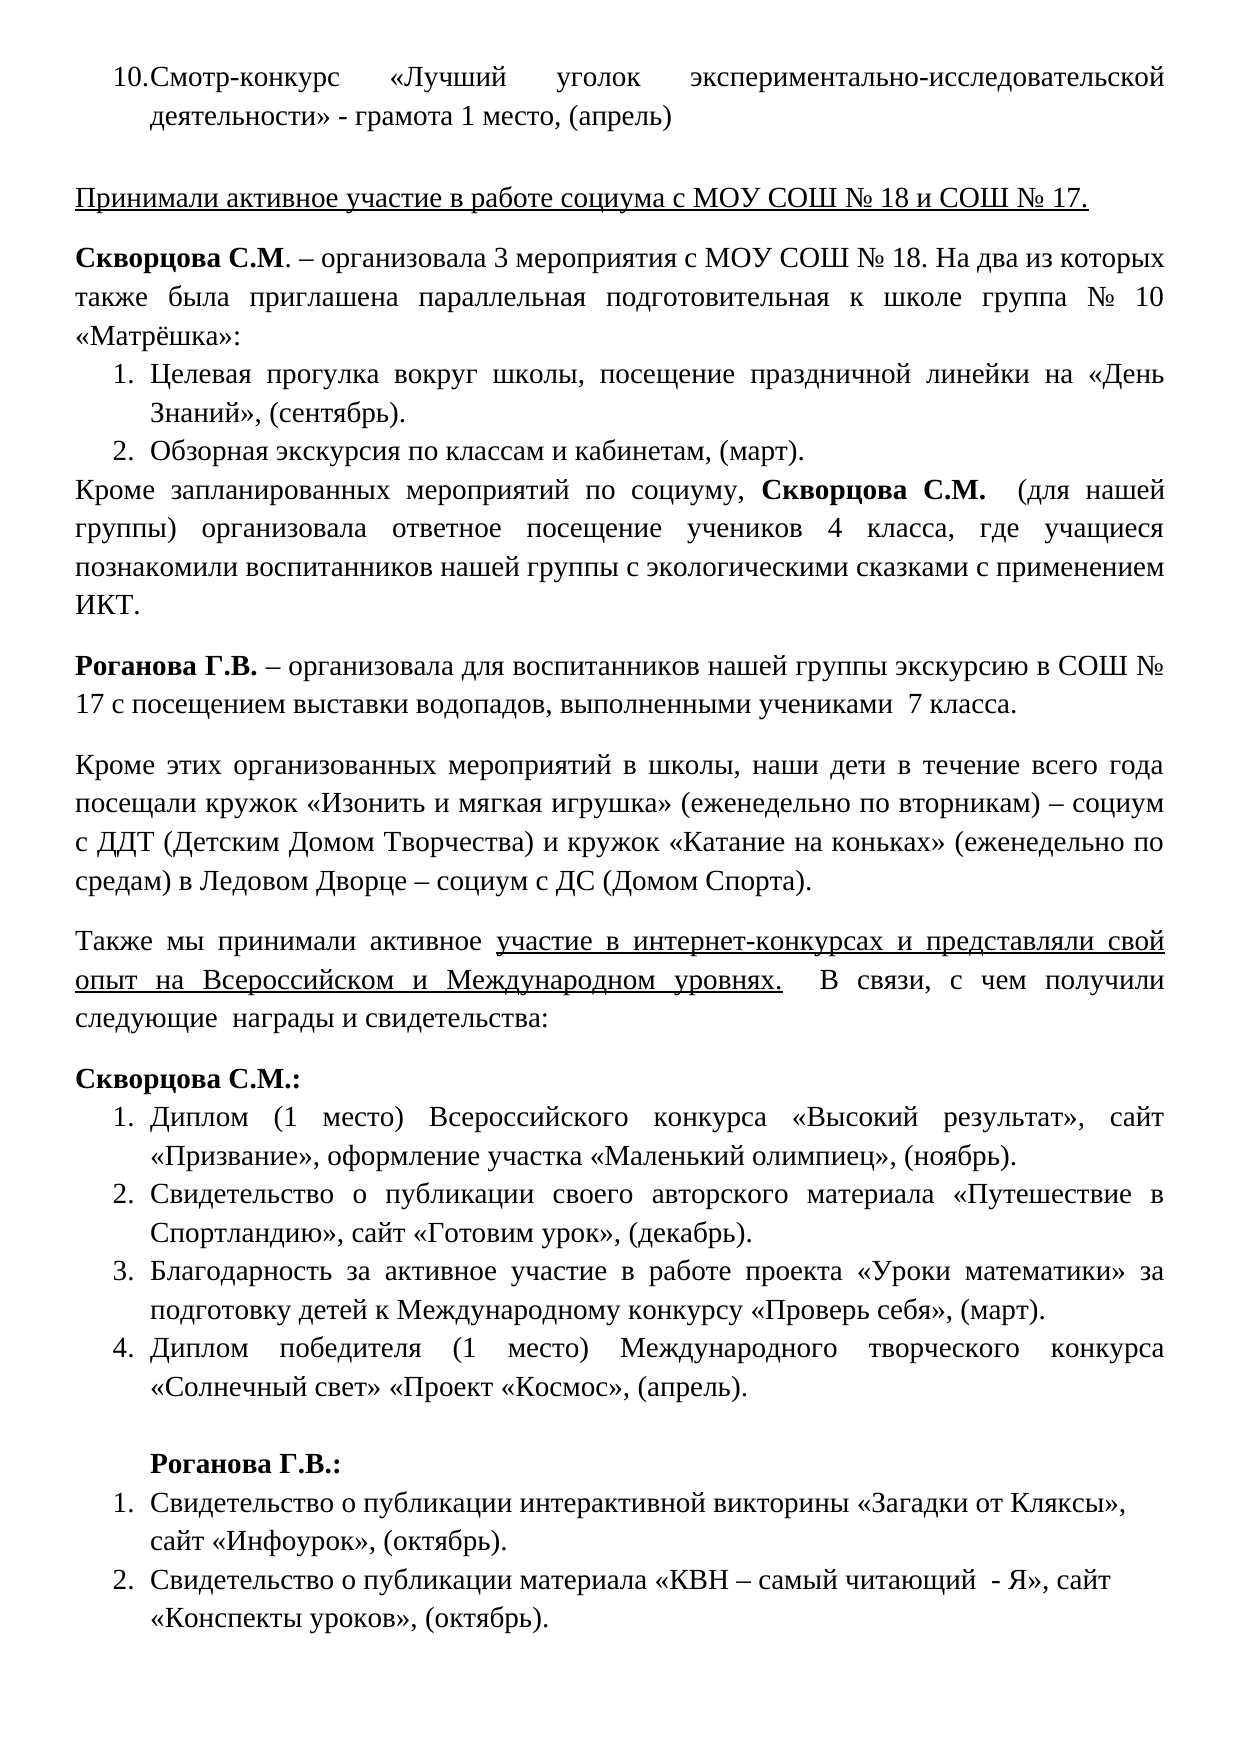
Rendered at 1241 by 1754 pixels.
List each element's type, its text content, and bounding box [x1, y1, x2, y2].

list Благодарность за активное участие в работе проекта «Уроки математики» за подготовку детей к Международному конкурсу «Проверь себя», (март). [112, 1253, 1165, 1326]
list Целевая прогулка вокруг школы, посещение праздничной линейки на «День Знаний», (сентябрь). [112, 356, 1165, 428]
text Кроме запланированных мероприятий по социуму, Скворцова С.М. (для нашей группы) организовала ответное посещение учеников 4 класса, где учащиеся познакомили воспитанников нашей группы с экологическими сказками с применением ИКТ. [75, 472, 1165, 621]
text Также мы принимали активное участие в интернет-конкурсах и представляли свой опыт на Всероссийском и Международном уровнях. В связи, с чем получили следующие награды и свидетельства: [75, 923, 1165, 1034]
list Смотр-конкурс «Лучший уголок экспериментально-исследовательской деятельности» - грамота 1 место, (апрель) [112, 59, 1165, 131]
list Диплом победителя (1 место) Международного творческого конкурса «Солнечный свет» «Проект «Космос», (апрель). [112, 1331, 1165, 1403]
text Принимали активное участие в работе социума с МОУ СОШ № 18 и СОШ № 17. [75, 180, 1165, 214]
text Роганова Г.В. – организовала для воспитанников нашей группы экскурсию в СОШ № 17 с посещением выставки водопадов, выполненными учениками 7 класса. [75, 648, 1165, 720]
list Свидетельство о публикации интерактивной викторины «Загадки от Кляксы», сайт «Инфоурок», (октябрь). [112, 1485, 1165, 1557]
list Роганова Г.В.: [150, 1446, 1165, 1480]
list Свидетельство о публикации материала «КВН – самый читающий - Я», сайт «Конспекты уроков», (октябрь). [112, 1562, 1165, 1634]
text Кроме этих организованных мероприятий в школы, наши дети в течение всего года посещали кружок «Изонить и мягкая игрушка» (еженедельно по вторникам) – социум с ДДТ (Детским Домом Творчества) и кружок «Катание на коньках» (еженедельно по средам) в Ледовом Дворце – социум с ДС (Домом Спорта). [75, 747, 1165, 896]
text Скворцова С.М. – организовала 3 мероприятия с МОУ СОШ № 18. На два из которых также была приглашена параллельная подготовительная к школе группа № 10 «Матрёшка»: [75, 241, 1165, 351]
list Свидетельство о публикации своего авторского материала «Путешествие в Спортландию», сайт «Готовим урок», (декабрь). [112, 1176, 1165, 1248]
list Обзорная экскурсия по классам и кабинетам, (март). [112, 433, 1165, 467]
list Диплом (1 место) Всероссийского конкурса «Высокий результат», сайт «Призвание», оформление участка «Маленький олимпиец», (ноябрь). [112, 1099, 1165, 1171]
text Скворцова С.М.: [75, 1061, 1165, 1094]
